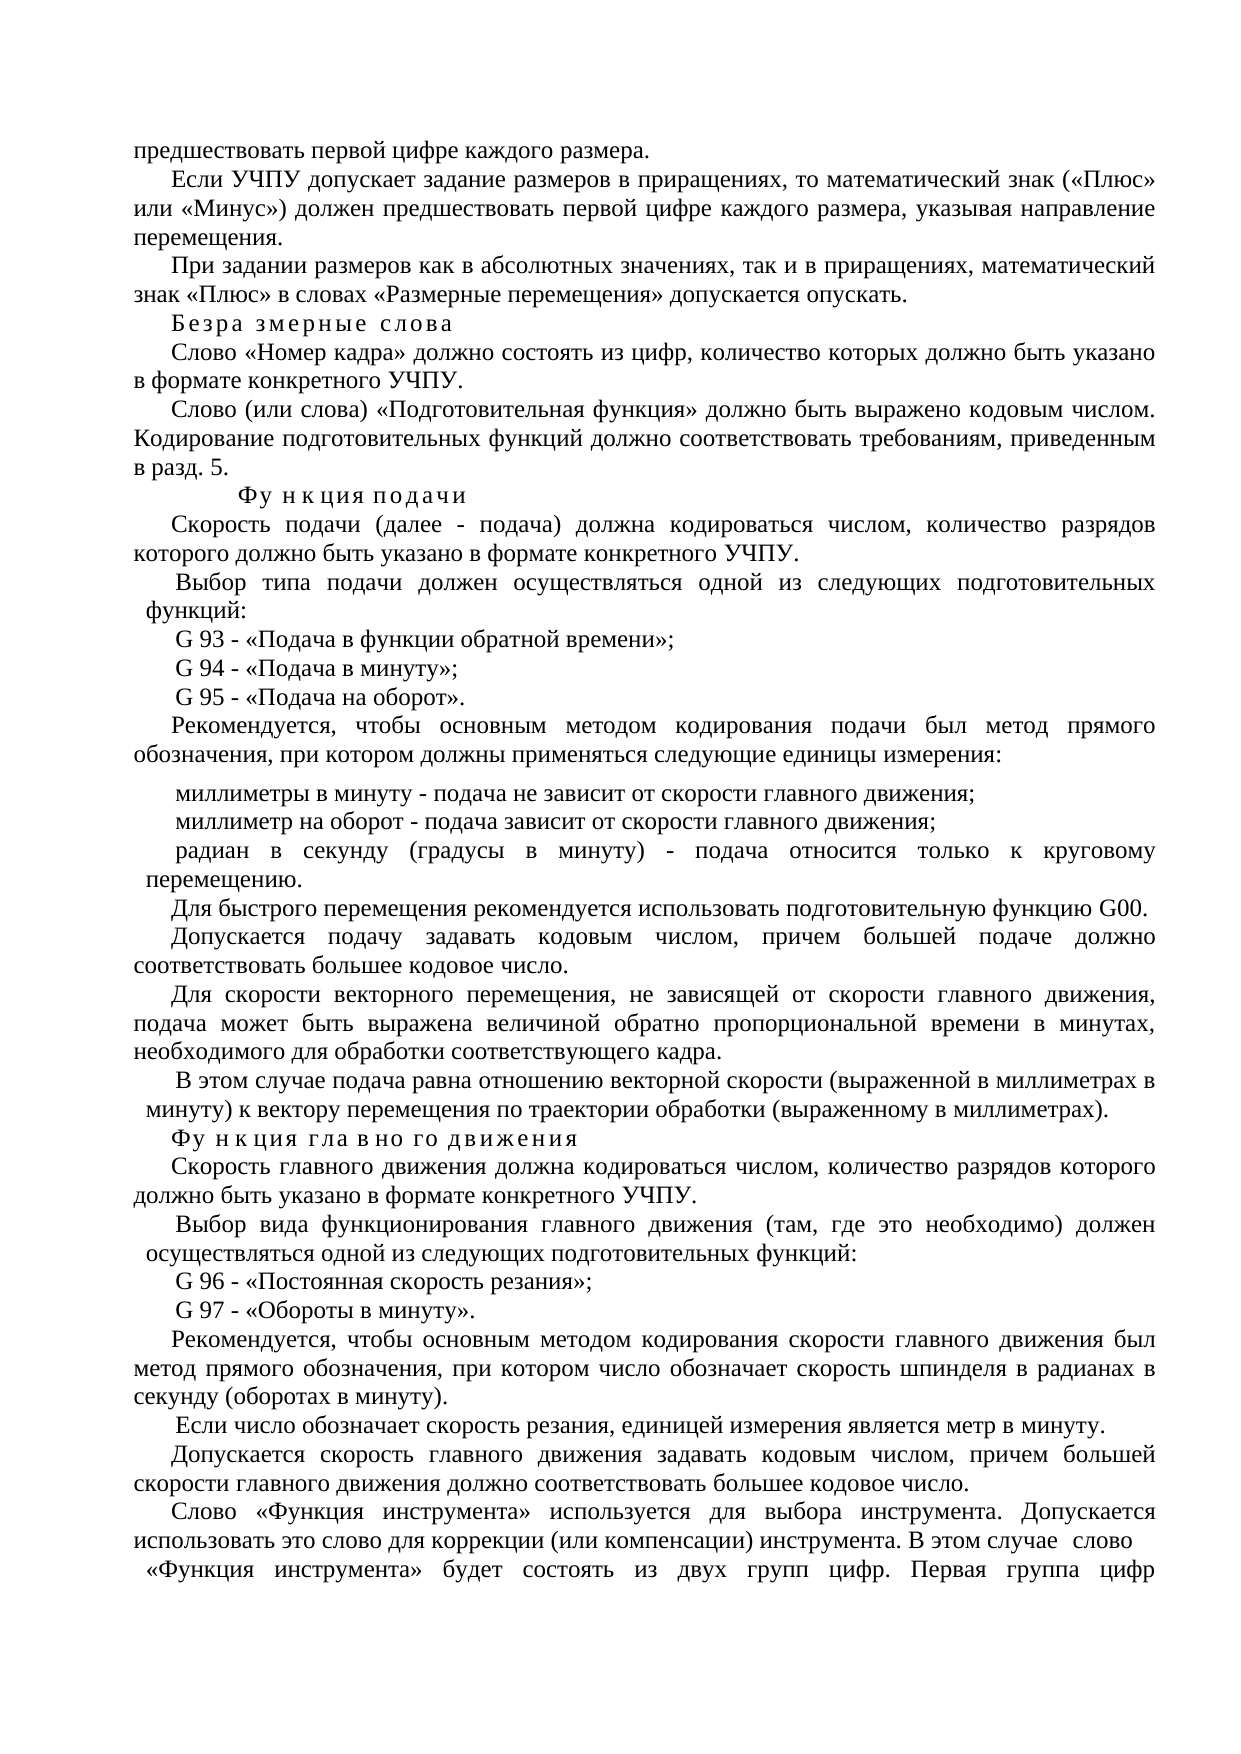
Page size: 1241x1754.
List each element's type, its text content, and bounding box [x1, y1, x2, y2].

list При задании размеров как в абсолютных значениях, так и в приращениях, математический знак «Плюс» в словах «Размерные перемещения» допускается опускать. [133, 250, 1157, 308]
list Допускается скорость главного движения задавать кодовым числом, причем большей скорости главного движения должно соответствовать большее кодовое число. [133, 1439, 1156, 1496]
list Скорость подачи (далее - подача) должна кодироваться числом, количество разрядов которого должно быть указано в формате конкретного УЧПУ. [133, 509, 1157, 567]
list Рекомендуется, чтобы основным методом кодирования подачи был метод прямого обозначения, при котором должны применяться следующие единицы измерения: [133, 710, 1156, 768]
text G 95 - «Подача на оборот». [175, 682, 1135, 710]
list Рекомендуется, чтобы основным методом кодирования скорости главного движения был метод прямого обозначения, при котором число обозначает скорость шпинделя в радианах в секунду (оборотах в минуту). [133, 1324, 1157, 1410]
text миллиметры в минуту - подача не зависит от скорости главного движения; миллиметр на оборот - подача зависит от скорости главного движения; [175, 778, 984, 835]
text В этом случае подача равна отношению векторной скорости (выраженной в миллиметрах в минуту) к вектору перемещения по траектории обработки (выраженному в миллиметрах). [146, 1065, 1156, 1123]
list Слово «Функция инструмента» используется для выбора инструмента. Допускается использовать это слово для коррекции (или компенсации) инструмента. В этом случае слово [133, 1496, 1156, 1554]
text G 93 - «Подача в функции обратной времени»; G 94 - «Подача в минуту»; [175, 624, 683, 682]
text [146, 1554, 1156, 1583]
text G 96 - «Постоянная скорость резания»; G 97 - «Обороты в минуту». [175, 1266, 602, 1324]
text Выбор типа подачи должен осуществляться одной из следующих подготовительных функций: [146, 567, 1157, 624]
text Выбор вида функционирования главного движения (там, где это необходимо) должен осуществляться одной из следующих подготовительных функций: [146, 1209, 1157, 1266]
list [133, 135, 1157, 164]
list Фу н к ция подачи [175, 480, 1167, 509]
list Слово «Номер кадра» должно состоять из цифр, количество которых должно быть указано в формате конкретного УЧПУ. [133, 337, 1157, 394]
list Фу н к ция гла в но го движения [133, 1123, 1167, 1151]
list Безра змерные слова [133, 308, 1167, 337]
text радиан в секунду (градусы в минуту) - подача относится только к круговому перемещению. [146, 835, 1157, 893]
text Если число обозначает скорость резания, единицей измерения является метр в минуту. [175, 1410, 1135, 1439]
list Для быстрого перемещения рекомендуется использовать подготовительную функцию G00. [133, 893, 1157, 921]
list Для скорости векторного перемещения, не зависящей от скорости главного движения, подача может быть выражена величиной обратно пропорциональной времени в минутах, необходимого для обработки соответствующего кадра. [133, 979, 1157, 1065]
list Слово (или слова) «Подготовительная функция» должно быть выражено кодовым числом. Кодирование подготовительных функций должно соответствовать требованиям, приведенным в разд. 5. [133, 394, 1157, 480]
list Скорость главного движения должна кодироваться числом, количество разрядов которого должно быть указано в формате конкретного УЧПУ. [133, 1151, 1157, 1209]
list Допускается подачу задавать кодовым числом, причем большей подаче должно соответствовать большее кодовое число. [133, 921, 1157, 979]
list Если УЧПУ допускает задание размеров в приращениях, то математический знак («Плюс» или «Минус») должен предшествовать первой цифре каждого размера, указывая направление перемещения. [133, 164, 1157, 250]
